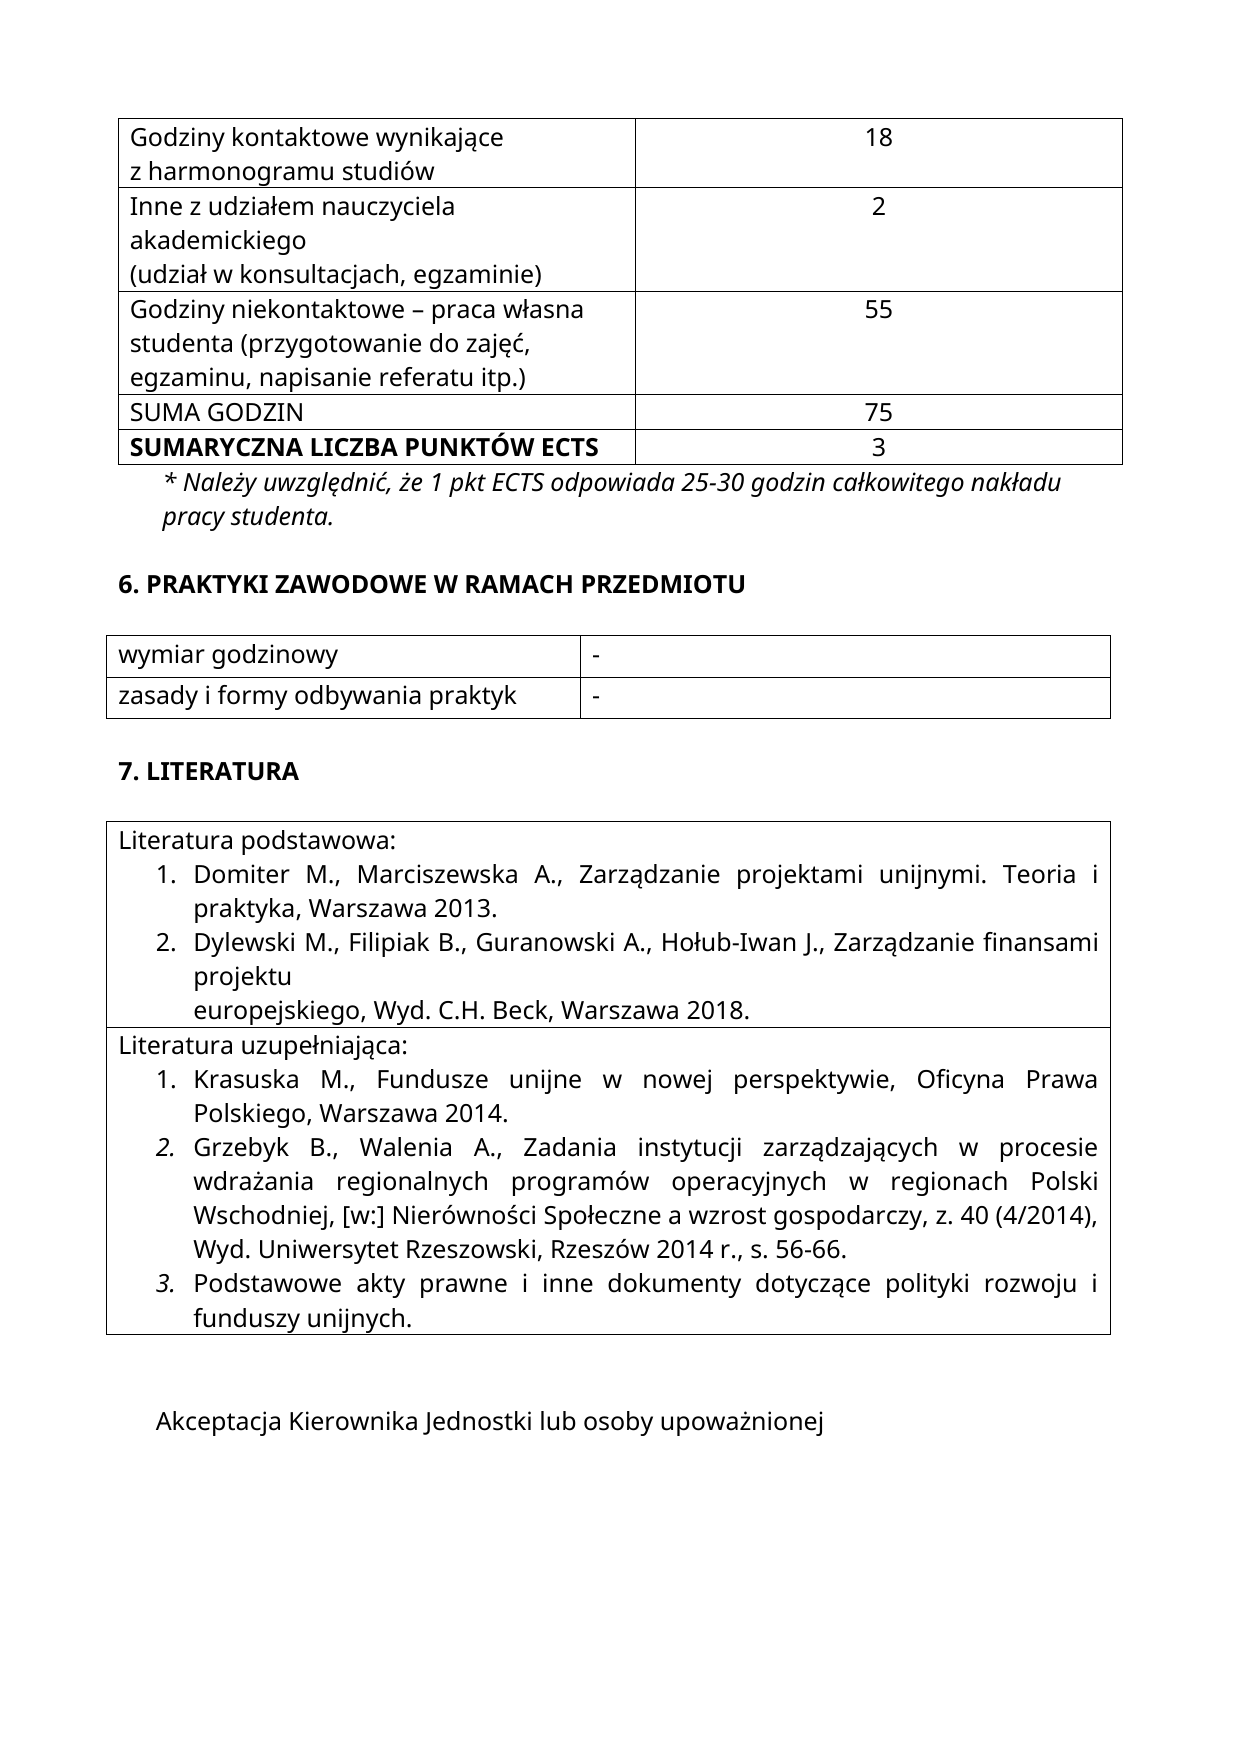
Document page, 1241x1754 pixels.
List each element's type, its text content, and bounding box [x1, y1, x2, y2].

table_cell - [581, 678, 1110, 718]
table_header - [581, 636, 1110, 677]
table_cell zasady i formy odbywania praktyk [107, 678, 580, 718]
table_cell Godziny niekontaktowe – praca własna studenta (przygotowanie do zajęć, egzaminu, napisanie referatu itp.) [119, 292, 635, 394]
table_cell Literatura uzupełniająca: Krasuska M., Fundusze unijne w nowej perspektywie, Oficyna Prawa Polskiego, Warszawa 2014. Grzebyk B., Walenia A., Zadania instytucji zarządzających w procesie wdrażania regionalnych programów operacyjnych w regionach Polski Wschodniej, [w:] Nierówności Społeczne a wzrost gospodarczy, z. 40 (4/2014), Wyd. Uniwersytet Rzeszowski, Rzeszów 2014 r., s. 56-66. Podstawowe akty prawne i inne dokumenty dotyczące polityki rozwoju i funduszy unijnych. [107, 1028, 1110, 1334]
table_cell SUMARYCZNA LICZBA PUNKTÓW ECTS [119, 430, 635, 464]
text * Należy uwzględnić, że 1 pkt ECTS odpowiada 25-30 godzin całkowitego nakładu pracy studenta. [162, 465, 1122, 533]
table_cell 18 [636, 119, 1122, 187]
table_header Literatura podstawowa: Domiter M., Marciszewska A., Zarządzanie projektami unijnymi. Teoria i praktyka, Warszawa 2013. Dylewski M., Filipiak B., Guranowski A., Hołub-Iwan J., Zarządzanie finansami projektu europejskiego, Wyd. C.H. Beck, Warszawa 2018. [107, 822, 1110, 1027]
table_cell Inne z udziałem nauczyciela akademickiego (udział w konsultacjach, egzaminie) [119, 188, 635, 291]
text 7. LITERATURA [118, 753, 1122, 787]
text 6. PRAKTYKI ZAWODOWE W RAMACH PRZEDMIOTU [118, 567, 1122, 601]
table_cell 55 [636, 292, 1122, 394]
table_cell 2 [636, 188, 1122, 291]
table_cell 75 [636, 395, 1122, 429]
table_header wymiar godzinowy [107, 636, 580, 677]
table_cell 3 [636, 430, 1122, 464]
table_cell Godziny kontaktowe wynikające z harmonogramu studiów [119, 119, 635, 187]
table_cell SUMA GODZIN [119, 395, 635, 429]
text Akceptacja Kierownika Jednostki lub osoby upoważnionej [156, 1403, 1122, 1437]
